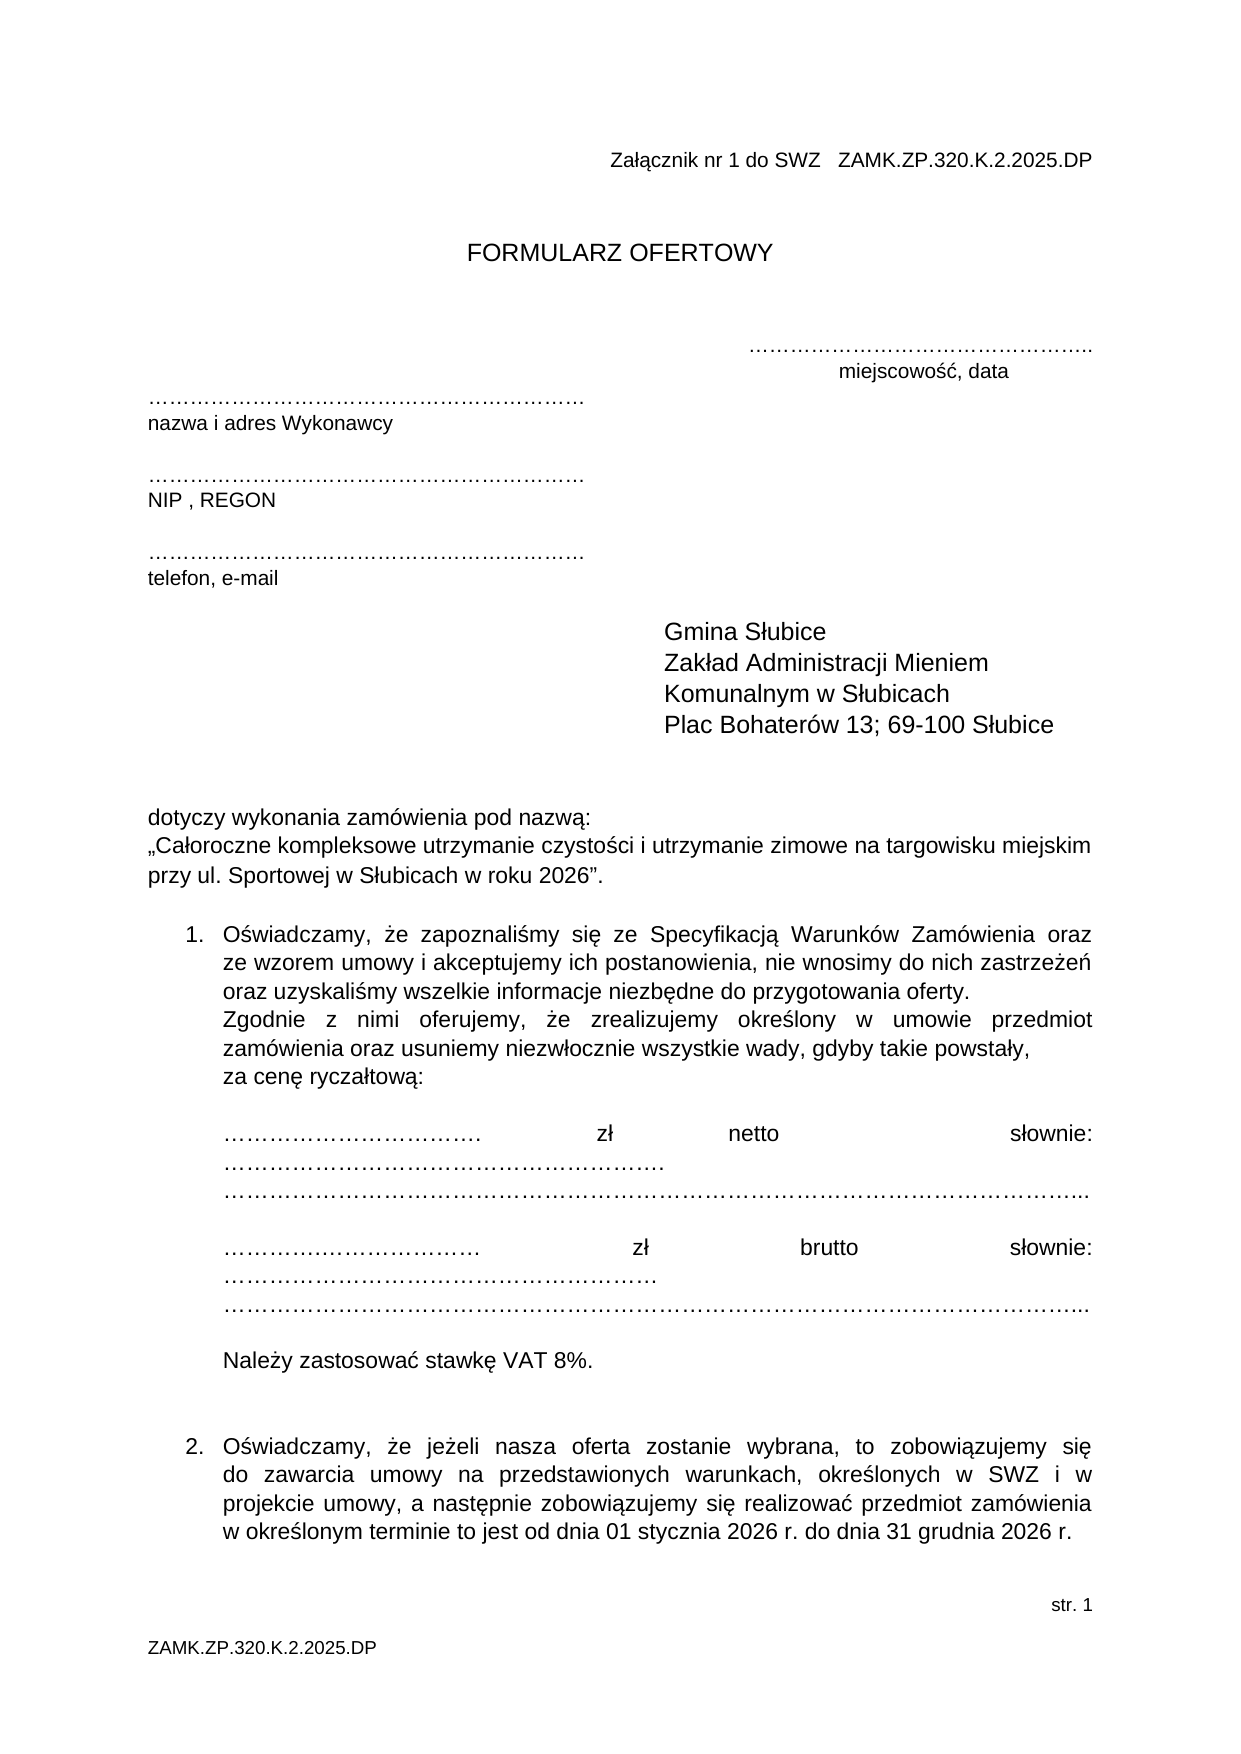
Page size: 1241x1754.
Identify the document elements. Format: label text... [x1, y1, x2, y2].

text FORMULARZ OFERTOWY [148, 238, 1093, 267]
text telefon, e-mail [148, 566, 1093, 590]
list Oświadczamy, że jeżeli nasza oferta zostanie wybrana, to zobowiązujemy się do zawarcia umowy na przedstawionych warunkach, określonych w SWZ i w projekcie umowy, a następnie zobowiązujemy się realizować przedmiot zamówienia w określonym terminie to jest od dnia 01 stycznia 2026 r. do dnia 31 grudnia 2026 r. [185, 1433, 1093, 1544]
text ……………………………………………………… [148, 540, 1093, 564]
list …………………………………………………………………………………………………... [223, 1177, 1093, 1203]
text Komunalnym w Słubicach [148, 679, 1093, 708]
list Należy zastosować stawkę VAT 8%. [223, 1347, 1093, 1374]
list Zgodnie z nimi oferujemy, że zrealizujemy określony w umowie przedmiot zamówienia oraz usuniemy niezwłocznie wszystkie wady, gdyby takie powstały, [223, 1006, 1093, 1061]
list …………………………………………………………………………………………………... [223, 1291, 1093, 1317]
text ………………………………………….. [148, 333, 1093, 357]
text Gmina Słubice [148, 617, 1093, 646]
list Oświadczamy, że zapoznaliśmy się ze Specyfikacją Warunków Zamówienia oraz ze wzorem umowy i akceptujemy ich postanowienia, nie wnosimy do nich zastrzeżeń oraz uzyskaliśmy wszelkie informacje niezbędne do przygotowania oferty. [185, 921, 1093, 1004]
list za cenę ryczałtową: [223, 1063, 1093, 1089]
text ……………………………………………………… [148, 385, 1093, 409]
text NIP , REGON [148, 488, 1093, 512]
list ……………………………. zł netto słownie:…………………………………………………. [223, 1120, 1093, 1175]
text dotyczy wykonania zamówienia pod nazwą: [148, 804, 1093, 830]
text miejscowość, data [443, 359, 1093, 383]
text nazwa i adres Wykonawcy [148, 411, 1093, 435]
text Plac Bohaterów 13; 69-100 Słubice [148, 711, 1093, 739]
list ………….………………… zł brutto słownie:………………………………………………… [223, 1234, 1093, 1288]
text Zakład Administracji Mieniem [148, 648, 1093, 677]
text ……………………………………………………… [148, 462, 1093, 486]
text „Całoroczne kompleksowe utrzymanie czystości i utrzymanie zimowe na targowisku miejskim przy ul. Sportowej w Słubicach w roku 2026”. [148, 832, 1093, 889]
text Załącznik nr 1 do SWZ ZAMK.ZP.320.K.2.2025.DP [148, 148, 1093, 172]
